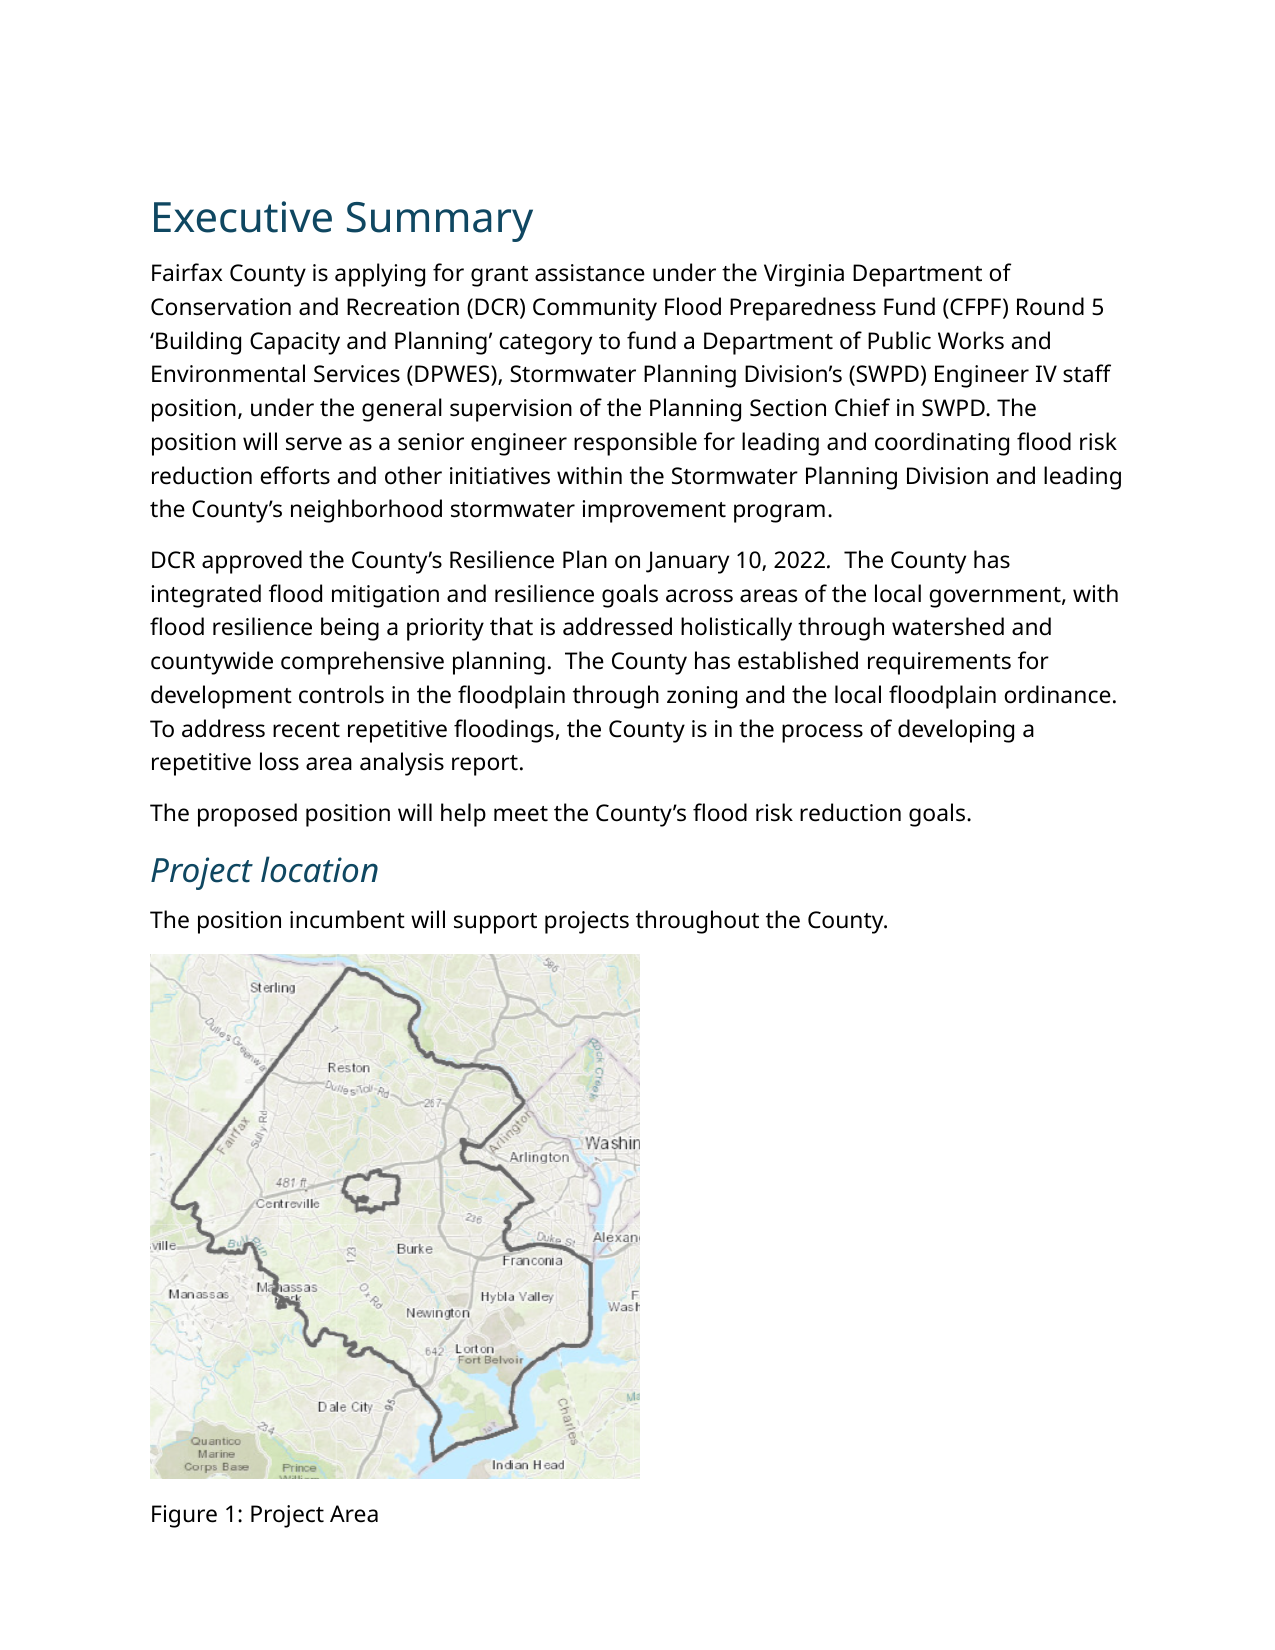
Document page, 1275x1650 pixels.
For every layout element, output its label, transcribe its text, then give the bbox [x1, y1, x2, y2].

text Figure 1: Project Area [150, 1498, 1125, 1529]
picture [150, 954, 640, 1479]
text Fairfax County is applying for grant assistance under the Virginia Department of Conservation and Recreation (DCR) Community Flood Preparedness Fund (CFPF) Round 5 ‘Building Capacity and Planning’ category to fund a Department of Public Works and Environmental Services (DPWES), Stormwater Planning Division’s (SWPD) Engineer IV staff position, under the general supervision of the Planning Section Chief in SWPD. The position will serve as a senior engineer responsible for leading and coordinating flood risk reduction efforts and other initiatives within the Stormwater Planning Division and leading the County’s neighborhood stormwater improvement program. [150, 257, 1125, 524]
subtitle Executive Summary [150, 187, 1125, 244]
text The position incumbent will support projects throughout the County. [150, 904, 1125, 936]
subtitle Project location [150, 847, 1125, 892]
text DCR approved the County’s Resilience Plan on January 10, 2022. The County has integrated flood mitigation and resilience goals across areas of the local government, with flood resilience being a priority that is addressed holistically through watershed and countywide comprehensive planning. The County has established requirements for development controls in the floodplain through zoning and the local floodplain ordinance. To address recent repetitive floodings, the County is in the process of developing a repetitive loss area analysis report. [150, 544, 1125, 777]
text The proposed position will help meet the County’s flood risk reduction goals. [150, 797, 1125, 828]
